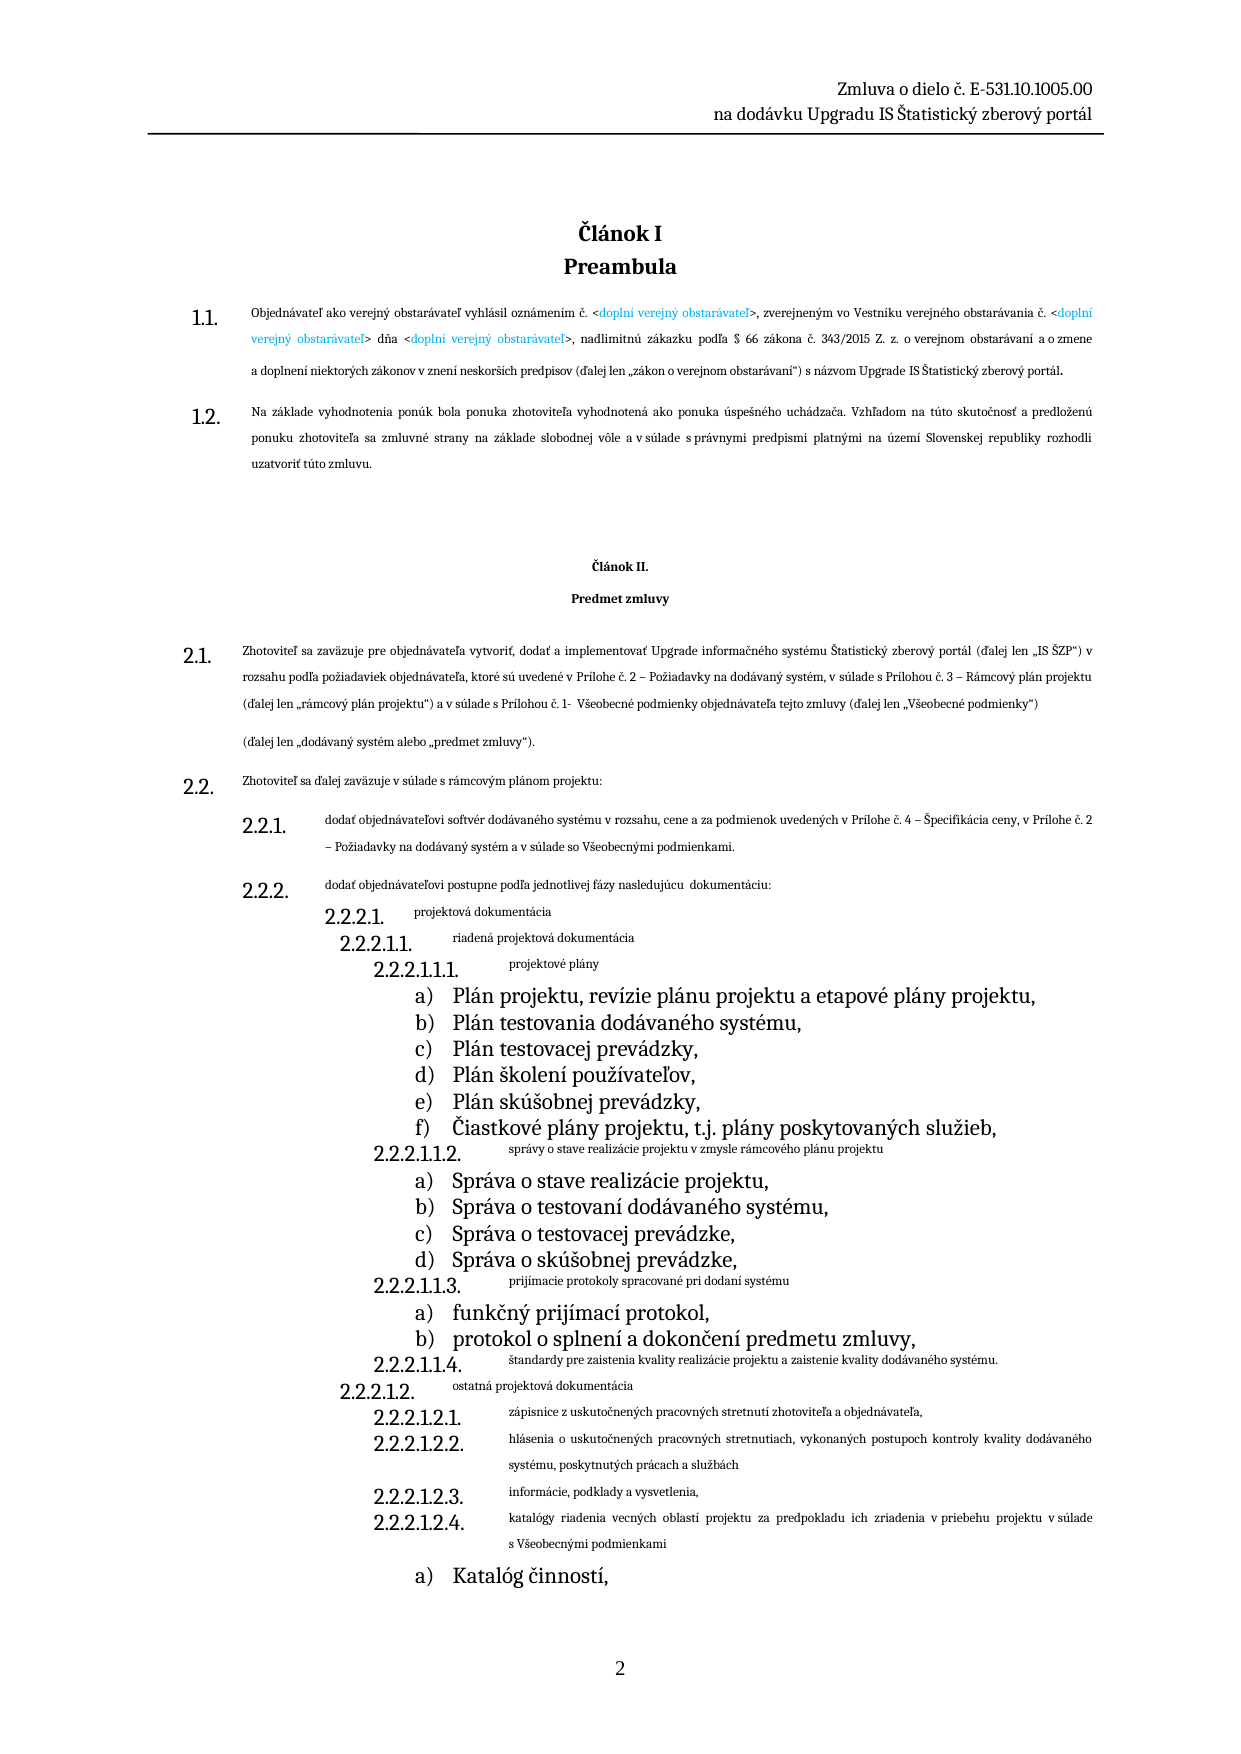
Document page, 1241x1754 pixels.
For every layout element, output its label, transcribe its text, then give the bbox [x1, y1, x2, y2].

list Plán skúšobnej prevádzky, [415, 1088, 1092, 1115]
subtitle dodať objednávateľovi postupne podľa jednotlivej fázy nasledujúcu dokumentáciu: [242, 878, 1092, 904]
list Správa o testovaní dodávaného systému, [415, 1194, 1092, 1220]
subtitle projektová dokumentácia [325, 904, 1092, 930]
picture [1057, 310, 1063, 317]
subtitle Na základe vyhodnotenia ponúk bola ponuka zhotoviteľa vyhodnotená ako ponuka úspešného uchádzača. Vzhľadom na túto skutočnosť a predloženú ponuku zhotoviteľa sa zmluvné strany na základe slobodnej vôle a v súlade s právnymi predpismi platnými na území Slovenskej republiky rozhodli uzatvoriť túto zmluvu. [192, 404, 1092, 483]
subtitle riadená projektová dokumentácia [340, 930, 1092, 957]
subtitle Objednávateľ ako verejný obstarávateľ vyhlásil oznámením č. <doplní verejný obstarávateľ>, zverejneným vo Vestníku verejného obstarávania č. <doplní verejný obstarávateľ> dňa <doplní verejný obstarávateľ>, nadlimitnú zákazku podľa § 66 zákona č. 343/2015 Z. z. o verejnom obstarávaní a o zmene a doplnení niektorých zákonov v znení neskorších predpisov (ďalej len „zákon o verejnom obstarávaní“) s názvom Upgrade IS Štatistický zberový portál. [192, 305, 1092, 391]
subtitle katalógy riadenia vecných oblastí projektu za predpokladu ich zriadenia v priebehu projektu v súlade s Všeobecnými podmienkami [373, 1510, 1092, 1563]
subtitle (ďalej len „dodávaný systém alebo „predmet zmluvy“). [242, 735, 1092, 761]
list Plán testovania dodávaného systému, [415, 1009, 1092, 1036]
subtitle hlásenia o uskutočnených pracovných stretnutiach, vykonaných postupoch kontroly kvality dodávaného systému, poskytnutých prácach a službách [373, 1431, 1092, 1484]
list Čiastkové plány projektu, t.j. plány poskytovaných služieb, [415, 1115, 1092, 1141]
list Plán školení používateľov, [415, 1062, 1092, 1088]
subtitle Zhotoviteľ sa zaväzuje pre objednávateľa vytvoriť, dodať a implementovať Upgrade informačného systému Štatistický zberový portál (ďalej len „IS ŠZP“) v rozsahu podľa požiadaviek objednávateľa, ktoré sú uvedené v Prílohe č. 2 – Požiadavky na dodávaný systém, v súlade s Prílohou č. 3 – Rámcový plán projektu (ďalej len „rámcový plán projektu“) a v súlade s Prílohou č. 1- Všeobecné podmienky objednávateľa tejto zmluvy (ďalej len „Všeobecné podmienky“) [183, 643, 1092, 722]
list Správa o skúšobnej prevádzke, [415, 1247, 1092, 1273]
subtitle správy o stave realizácie projektu v zmysle rámcového plánu projektu [373, 1141, 1092, 1168]
list Správa o testovacej prevádzke, [415, 1220, 1092, 1247]
subtitle informácie, podklady a vysvetlenia, [373, 1484, 1092, 1510]
picture [520, 337, 527, 343]
subtitle Článok I [148, 221, 1093, 247]
list funkčný prijímací protokol, [415, 1299, 1092, 1326]
subtitle Článok II. [148, 559, 1092, 586]
picture [672, 311, 678, 320]
subtitle projektové plány [373, 957, 1092, 983]
subtitle ostatná projektová dokumentácia [340, 1378, 1092, 1405]
list Katalóg činností, [415, 1563, 1092, 1589]
list Plán projektu, revízie plánu projektu a etapové plány projektu, [415, 983, 1092, 1009]
subtitle Preambula [148, 254, 1093, 280]
subtitle zápisnice z uskutočnených pracovných stretnutí zhotoviteľa a objednávateľa, [373, 1405, 1092, 1431]
picture [467, 337, 474, 343]
list Plán testovacej prevádzky, [415, 1036, 1092, 1062]
list protokol o splnení a dokončení predmetu zmluvy, [415, 1326, 1092, 1352]
subtitle Zhotoviteľ sa ďalej zaväzuje v súlade s rámcovým plánom projektu: [183, 774, 1092, 800]
subtitle dodať objednávateľovi softvér dodávaného systému v rozsahu, cene a za podmienok uvedených v Prílohe č. 4 – Špecifikácia ceny, v Prílohe č. 2 – Požiadavky na dodávaný systém a v súlade so Všeobecnými podmienkami. [242, 812, 1092, 865]
picture [267, 337, 274, 343]
subtitle Predmet zmluvy [148, 592, 1092, 618]
picture [411, 334, 423, 343]
picture [285, 337, 291, 346]
subtitle štandardy pre zaistenia kvality realizácie projektu a zaistenie kvality dodávaného systému. [373, 1352, 1092, 1378]
list Správa o stave realizácie projektu, [415, 1168, 1092, 1194]
subtitle prijímacie protokoly spracované pri dodaní systému [373, 1273, 1092, 1299]
